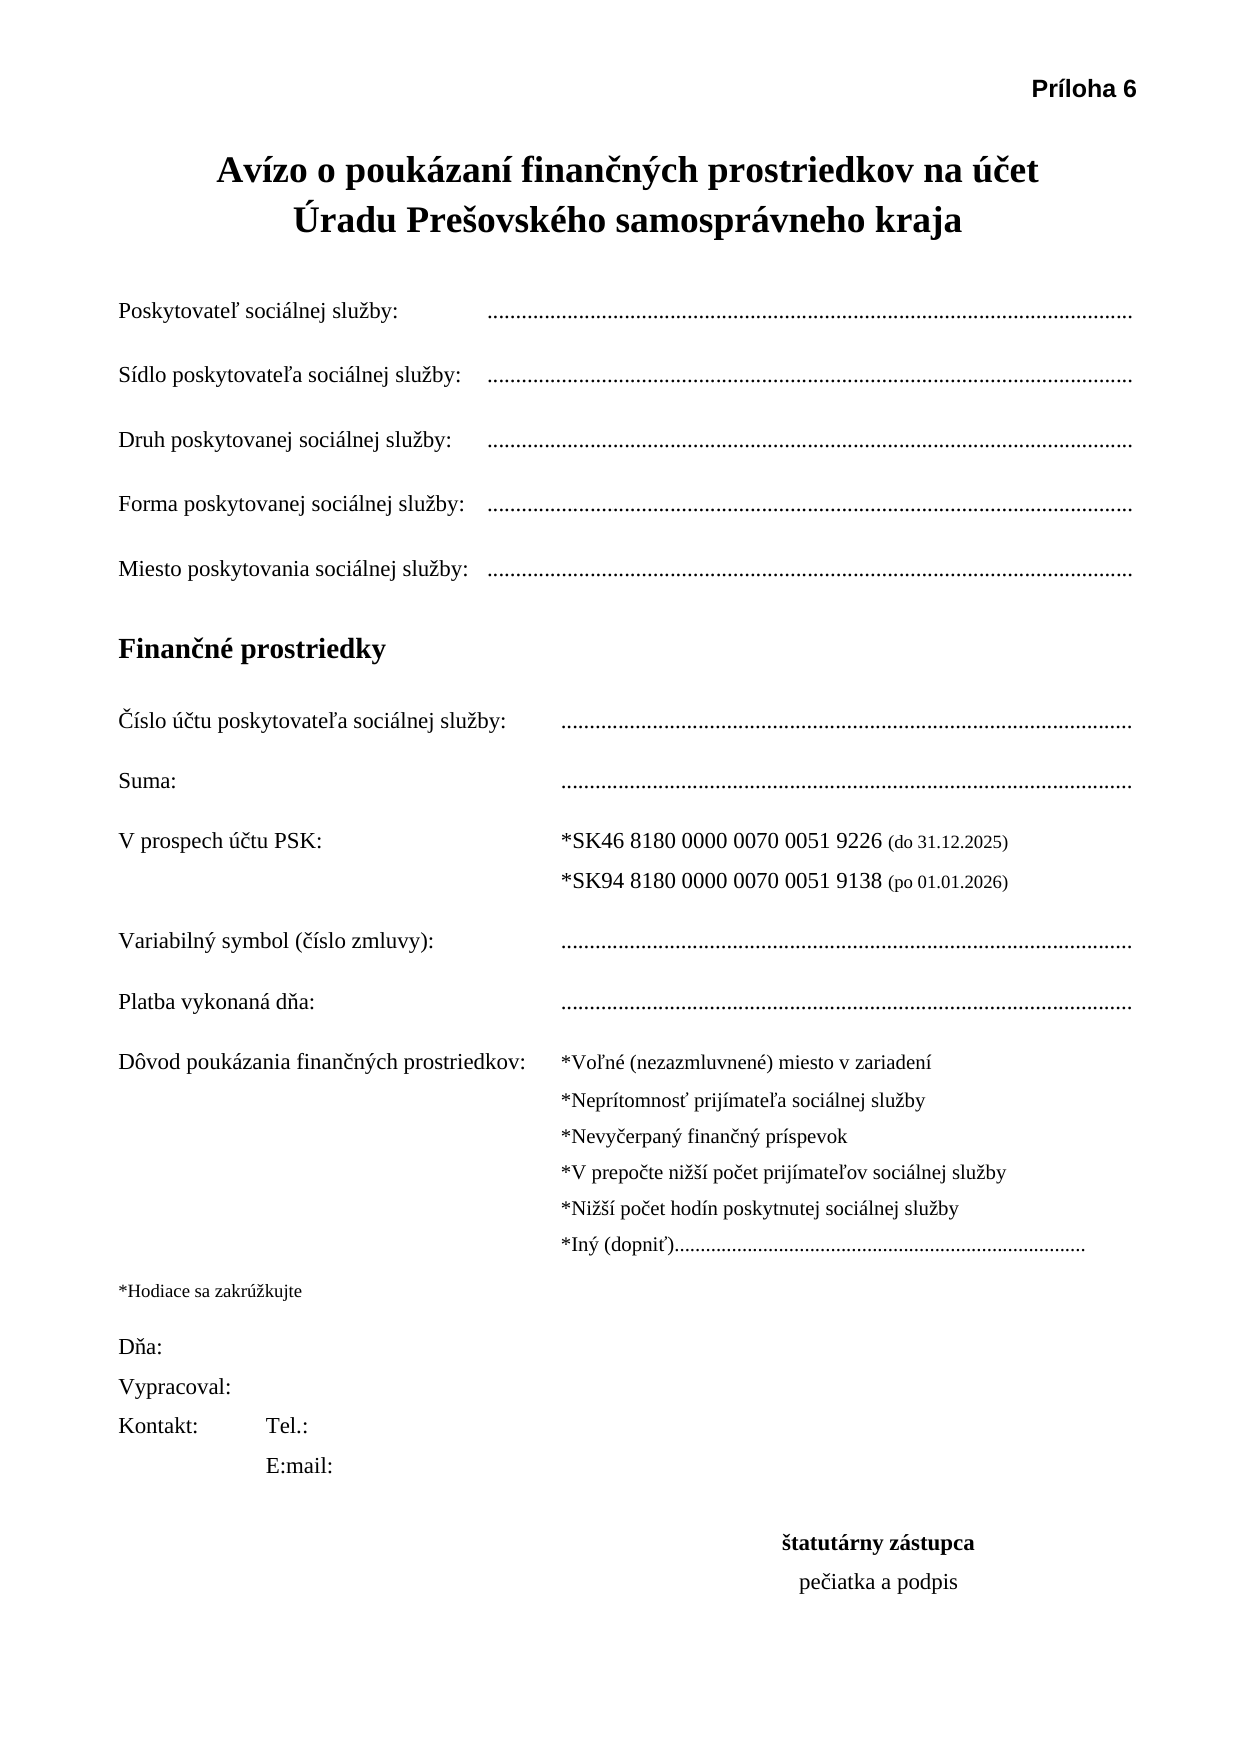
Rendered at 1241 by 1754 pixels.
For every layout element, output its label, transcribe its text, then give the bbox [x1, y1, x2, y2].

text *Nevyčerpaný finančný príspevok [118, 1123, 1137, 1148]
text Číslo účtu poskytovateľa sociálnej služby: .................................................................................................... [118, 707, 1137, 733]
text *V prepočte nižší počet prijímateľov sociálnej služby [118, 1159, 1137, 1184]
text Sídlo poskytovateľa sociálnej služby: ................................................................................................................. [118, 361, 1137, 388]
text Finančné prostriedky [118, 632, 1137, 665]
text Poskytovateľ sociálnej služby: ................................................................................................................. [118, 297, 1137, 323]
text V prospech účtu PSK: *SK46 8180 0000 0070 0051 9226 (do 31.12.2025) [118, 828, 1137, 854]
text *Nižší počet hodín poskytnutej sociálnej služby [118, 1196, 1137, 1220]
text Druh poskytovanej sociálnej služby: ................................................................................................................. [118, 426, 1137, 452]
text *Iný (dopniť)............................................................................... [118, 1232, 1137, 1256]
text Platba vykonaná dňa: .................................................................................................... [118, 988, 1137, 1014]
text *Neprítomnosť prijímateľa sociálnej služby [118, 1087, 1137, 1112]
text Forma poskytovanej sociálnej služby: ................................................................................................................. [118, 490, 1137, 517]
text štatutárny zástupca pečiatka a podpis [118, 1529, 1137, 1594]
text Dňa: [118, 1333, 1137, 1360]
text *Hodiace sa zakrúžkujte [118, 1280, 1137, 1302]
text Kontakt: Tel.: [118, 1412, 1137, 1439]
subtitle Avízo o poukázaní finančných prostriedkov na účet Úradu Prešovského samosprávneho kraja [118, 148, 1137, 240]
text Dôvod poukázania finančných prostriedkov: *Voľné (nezazmluvnené) miesto v zariadení [118, 1048, 1137, 1074]
text Miesto poskytovania sociálnej služby: ................................................................................................................. [118, 555, 1137, 581]
text Vypracoval: [118, 1373, 1137, 1399]
text Suma: .................................................................................................... [118, 767, 1137, 794]
text E:mail: [118, 1452, 1137, 1478]
text *SK94 8180 0000 0070 0051 9138 (po 01.01.2026) [118, 867, 1137, 893]
text Variabilný symbol (číslo zmluvy): .................................................................................................... [118, 927, 1137, 954]
